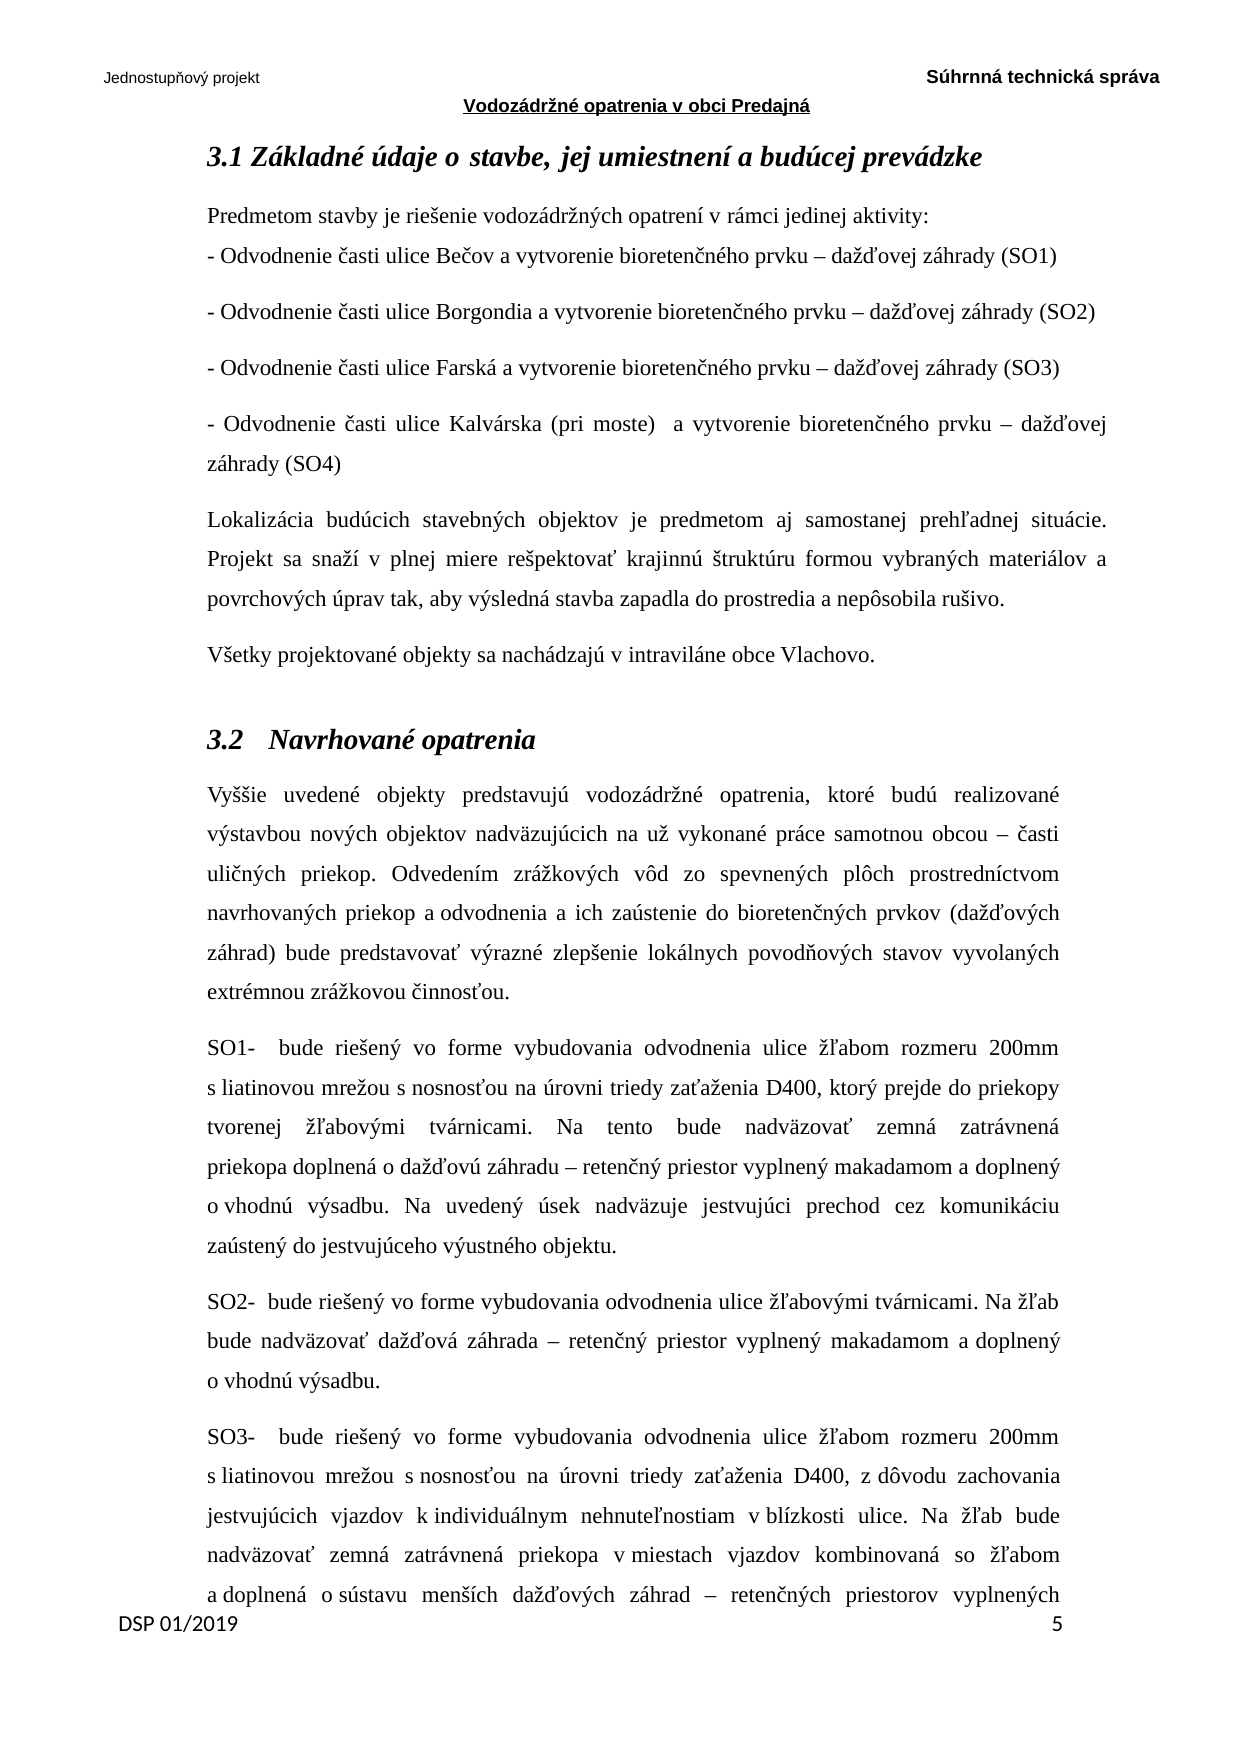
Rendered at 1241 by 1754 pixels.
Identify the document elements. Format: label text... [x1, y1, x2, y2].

text - Odvodnenie časti ulice Bečov a vytvorenie bioretenčného prvku – dažďovej záhrady (SO1) [207, 242, 1108, 268]
subtitle 3.2 Navrhované opatrenia [118, 722, 1108, 756]
text - Odvodnenie časti ulice Borgondia a vytvorenie bioretenčného prvku – dažďovej záhrady (SO2) [207, 298, 1108, 324]
text Lokalizácia budúcich stavebných objektov je predmetom aj samostanej prehľadnej situácie. Projekt sa snaží v plnej miere rešpektovať krajinnú štruktúru formou vybraných materiálov a povrchových úprav tak, aby výsledná stavba zapadla do prostredia a nepôsobila rušivo. [207, 506, 1108, 611]
subtitle 3.1 Základné údaje o stavbe, jej umiestnení a budúcej prevádzke [207, 139, 1108, 172]
text Všetky projektované objekty sa nachádzajú v intraviláne obce Vlachovo. [207, 641, 1108, 667]
text Vyššie uvedené objekty predstavujú vodozádržné opatrenia, ktoré budú realizované výstavbou nových objektov nadväzujúcich na už vykonané práce samotnou obcou – časti uličných priekop. Odvedením zrážkových vôd zo spevnených plôch prostredníctvom navrhovaných priekop a odvodnenia a ich zaústenie do bioretenčných prvkov (dažďových záhrad) bude predstavovať výrazné zlepšenie lokálnych povodňových stavov vyvolaných extrémnou zrážkovou činnosťou. [207, 781, 1061, 1004]
text - Odvodnenie časti ulice Kalvárska (pri moste) a vytvorenie bioretenčného prvku – dažďovej záhrady (SO4) [207, 410, 1108, 476]
text SO1- bude riešený vo forme vybudovania odvodnenia ulice žľabom rozmeru 200mm s liatinovou mrežou s nosnosťou na úrovni triedy zaťaženia D400, ktorý prejde do priekopy tvorenej žľabovými tvárnicami. Na tento bude nadväzovať zemná zatrávnená priekopa doplnená o dažďovú záhradu – retenčný priestor vyplnený makadamom a doplnený o vhodnú výsadbu. Na uvedený úsek nadväzuje jestvujúci prechod cez komunikáciu zaústený do jestvujúceho výustného objektu. [207, 1034, 1061, 1258]
text Predmetom stavby je riešenie vodozádržných opatrení v rámci jedinej aktivity: [207, 202, 1108, 228]
text - Odvodnenie časti ulice Farská a vytvorenie bioretenčného prvku – dažďovej záhrady (SO3) [207, 354, 1108, 380]
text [207, 1423, 1061, 1607]
text SO2- bude riešený vo forme vybudovania odvodnenia ulice žľabovými tvárnicami. Na žľab bude nadväzovať dažďová záhrada – retenčný priestor vyplnený makadamom a doplnený o vhodnú výsadbu. [207, 1288, 1061, 1393]
